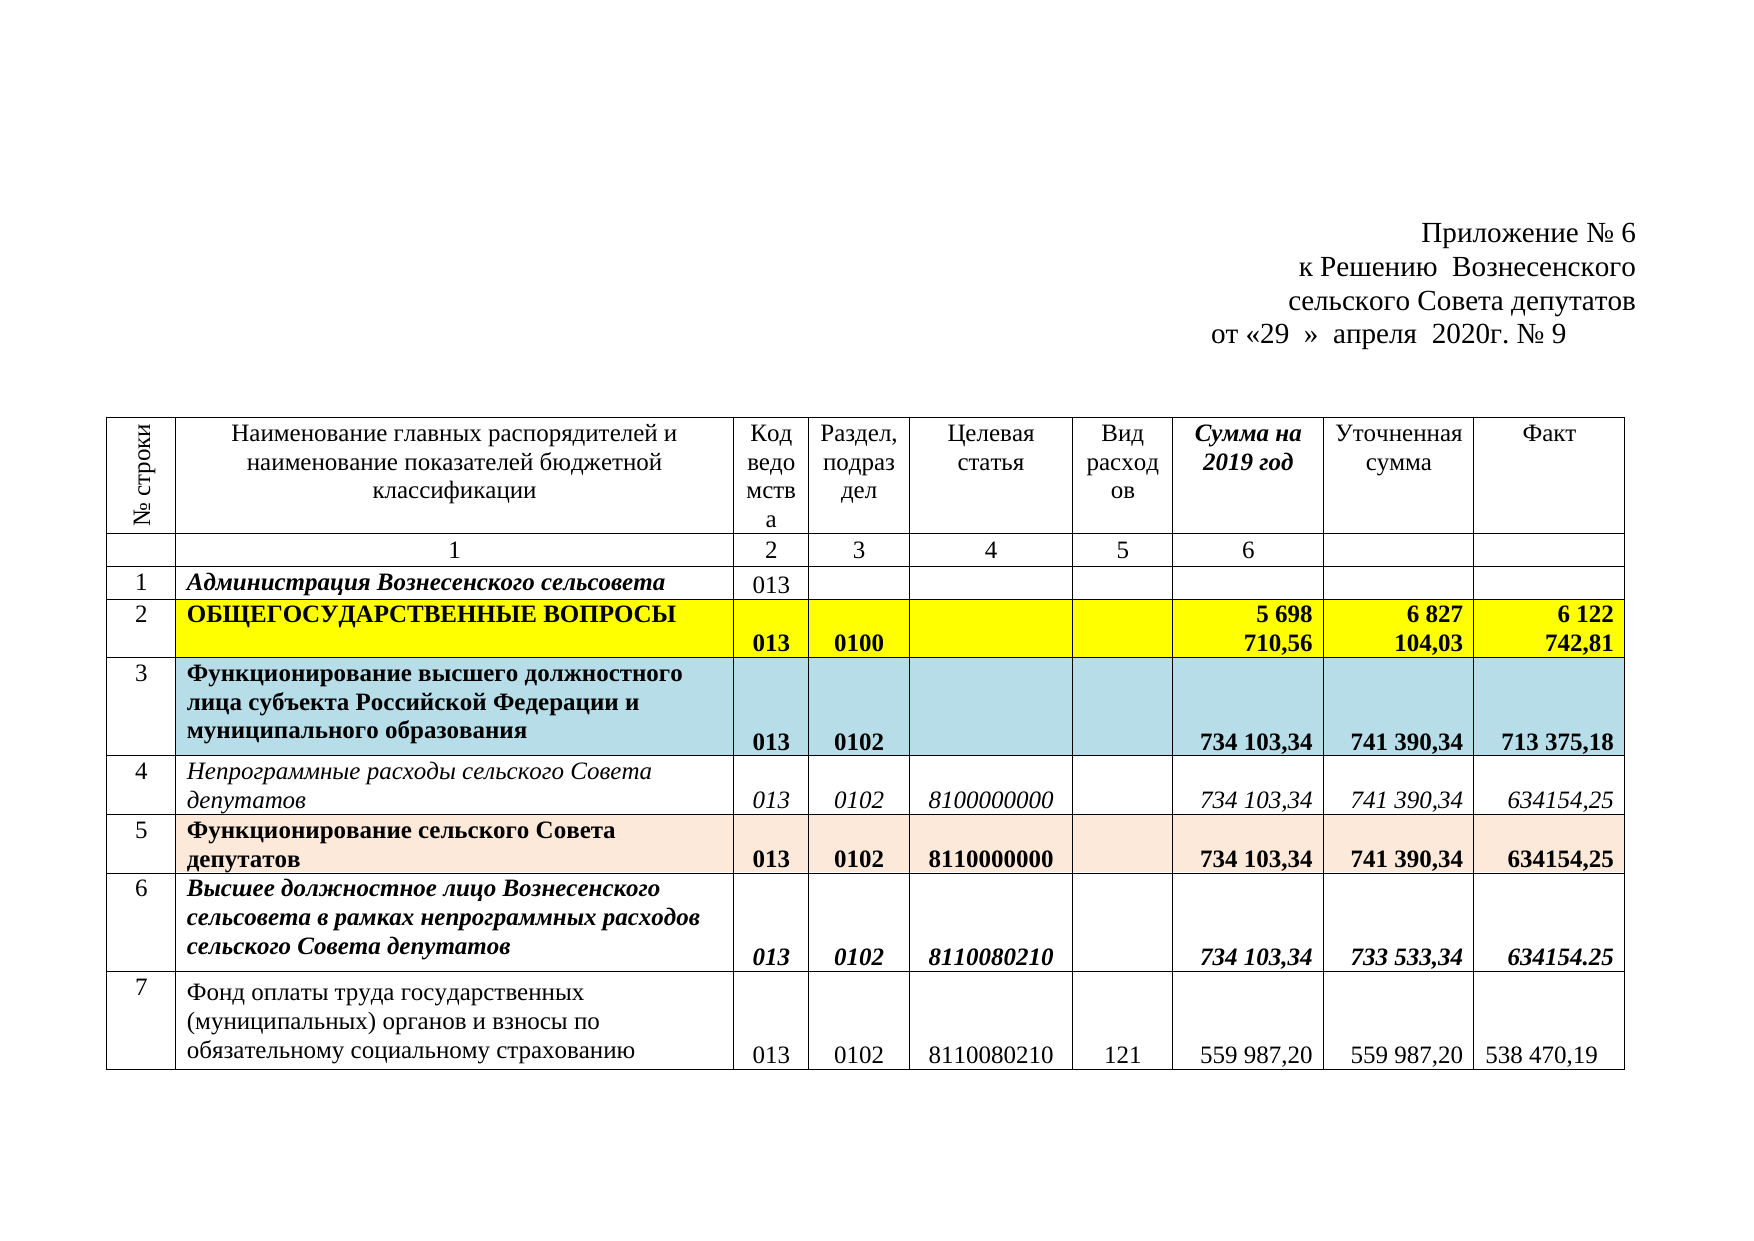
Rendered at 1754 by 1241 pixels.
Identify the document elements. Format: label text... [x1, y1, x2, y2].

table_header Целевая статья [910, 418, 1072, 533]
table_cell 6 827 104,03 [1324, 600, 1473, 657]
table_cell 634154.25 [1474, 874, 1624, 971]
table_cell [1324, 534, 1473, 566]
table_cell 3 [809, 534, 909, 566]
table_cell 559 987,20 [1324, 972, 1473, 1069]
table_cell 1 [107, 567, 175, 598]
table_cell [1474, 567, 1624, 598]
table_cell [1324, 567, 1473, 598]
table_cell 2 [107, 600, 175, 657]
table_cell 6 [1173, 534, 1323, 566]
table_cell [910, 658, 1072, 755]
text к Решению Вознесенского [118, 249, 1636, 283]
table_header Уточненная сумма [1324, 418, 1473, 533]
table_cell [809, 567, 909, 598]
table_cell Администрация Вознесенского сельсовета [176, 567, 733, 598]
table_cell 013 [734, 658, 808, 755]
table_cell 4 [910, 534, 1072, 566]
table_cell 5 [107, 815, 175, 872]
table_header Вид расходов [1073, 418, 1172, 533]
table_cell [107, 534, 175, 566]
table_header Сумма на 2019 год [1173, 418, 1323, 533]
table_cell [1173, 567, 1323, 598]
text Приложение № 6 [118, 216, 1636, 249]
table_cell Функционирование сельского Совета депутатов [176, 815, 733, 872]
table_cell 734 103,34 [1173, 815, 1323, 872]
table_header Факт [1474, 418, 1624, 533]
table_cell [1073, 815, 1172, 872]
table_cell Фонд оплаты труда государственных (муниципальных) органов и взносы по обязательному социальному страхованию [176, 972, 733, 1069]
table_cell [1073, 874, 1172, 971]
table_cell [910, 567, 1072, 598]
table_cell 5 698 710,56 [1173, 600, 1323, 657]
table_cell 713 375,18 [1474, 658, 1624, 755]
table_cell 6 122 742,81 [1474, 600, 1624, 657]
table_cell [1073, 567, 1172, 598]
table_cell 559 987,20 [1173, 972, 1323, 1069]
table_cell 5 [1073, 534, 1172, 566]
table_cell 0102 [809, 815, 909, 872]
table_header № строки [107, 418, 175, 533]
table_cell Высшее должностное лицо Вознесенского сельсовета в рамках непрограммных расходов сельского Совета депутатов [176, 874, 733, 971]
table_cell 7 [107, 972, 175, 1069]
table_cell [1474, 534, 1624, 566]
table_header Раздел, подраздел [809, 418, 909, 533]
table_cell 634154,25 [1474, 756, 1624, 814]
table_cell [1073, 658, 1172, 755]
text сельского Совета депутатов [118, 283, 1636, 316]
table_cell 013 [734, 756, 808, 814]
table_cell 013 [734, 972, 808, 1069]
table_cell 0102 [809, 756, 909, 814]
table_cell 734 103,34 [1173, 756, 1323, 814]
table_cell [910, 600, 1072, 657]
table_cell 741 390,34 [1324, 815, 1473, 872]
table_cell 013 [734, 600, 808, 657]
text от «29 » апреля 2020г. № 9 [1211, 316, 1636, 350]
table_cell 8100000000 [910, 756, 1072, 814]
table_cell [1073, 600, 1172, 657]
table_cell 6 [107, 874, 175, 971]
table_cell 0102 [809, 874, 909, 971]
table_cell 734 103,34 [1173, 874, 1323, 971]
table_header Код ведомства [734, 418, 808, 533]
table_cell 8110080210 [910, 874, 1072, 971]
table_cell ОБЩЕГОСУДАРСТВЕННЫЕ ВОПРОСЫ [176, 600, 733, 657]
table_cell 8110000000 [910, 815, 1072, 872]
table_cell 733 533,34 [1324, 874, 1473, 971]
table_cell 4 [107, 756, 175, 814]
table_cell 8110080210 [910, 972, 1072, 1069]
table_cell Непрограммные расходы сельского Совета депутатов [176, 756, 733, 814]
table_cell 3 [107, 658, 175, 755]
table_cell 741 390,34 [1324, 756, 1473, 814]
table_header Наименование главных распорядителей и наименование показателей бюджетной классификации [176, 418, 733, 533]
table_cell 634154,25 [1474, 815, 1624, 872]
table_cell 013 [734, 874, 808, 971]
table_cell 0102 [809, 972, 909, 1069]
table_cell 538 470,19 [1474, 972, 1624, 1069]
table_cell 0100 [809, 600, 909, 657]
table_cell 1 [176, 534, 733, 566]
table_cell 2 [734, 534, 808, 566]
table_cell [1073, 756, 1172, 814]
table_cell 013 [734, 815, 808, 872]
table_cell Функционирование высшего должностного лица субъекта Российской Федерации и муниципального образования [176, 658, 733, 755]
table_cell 0102 [809, 658, 909, 755]
table_cell 741 390,34 [1324, 658, 1473, 755]
table_cell 734 103,34 [1173, 658, 1323, 755]
table_cell 013 [734, 567, 808, 598]
table_cell 121 [1073, 972, 1172, 1069]
